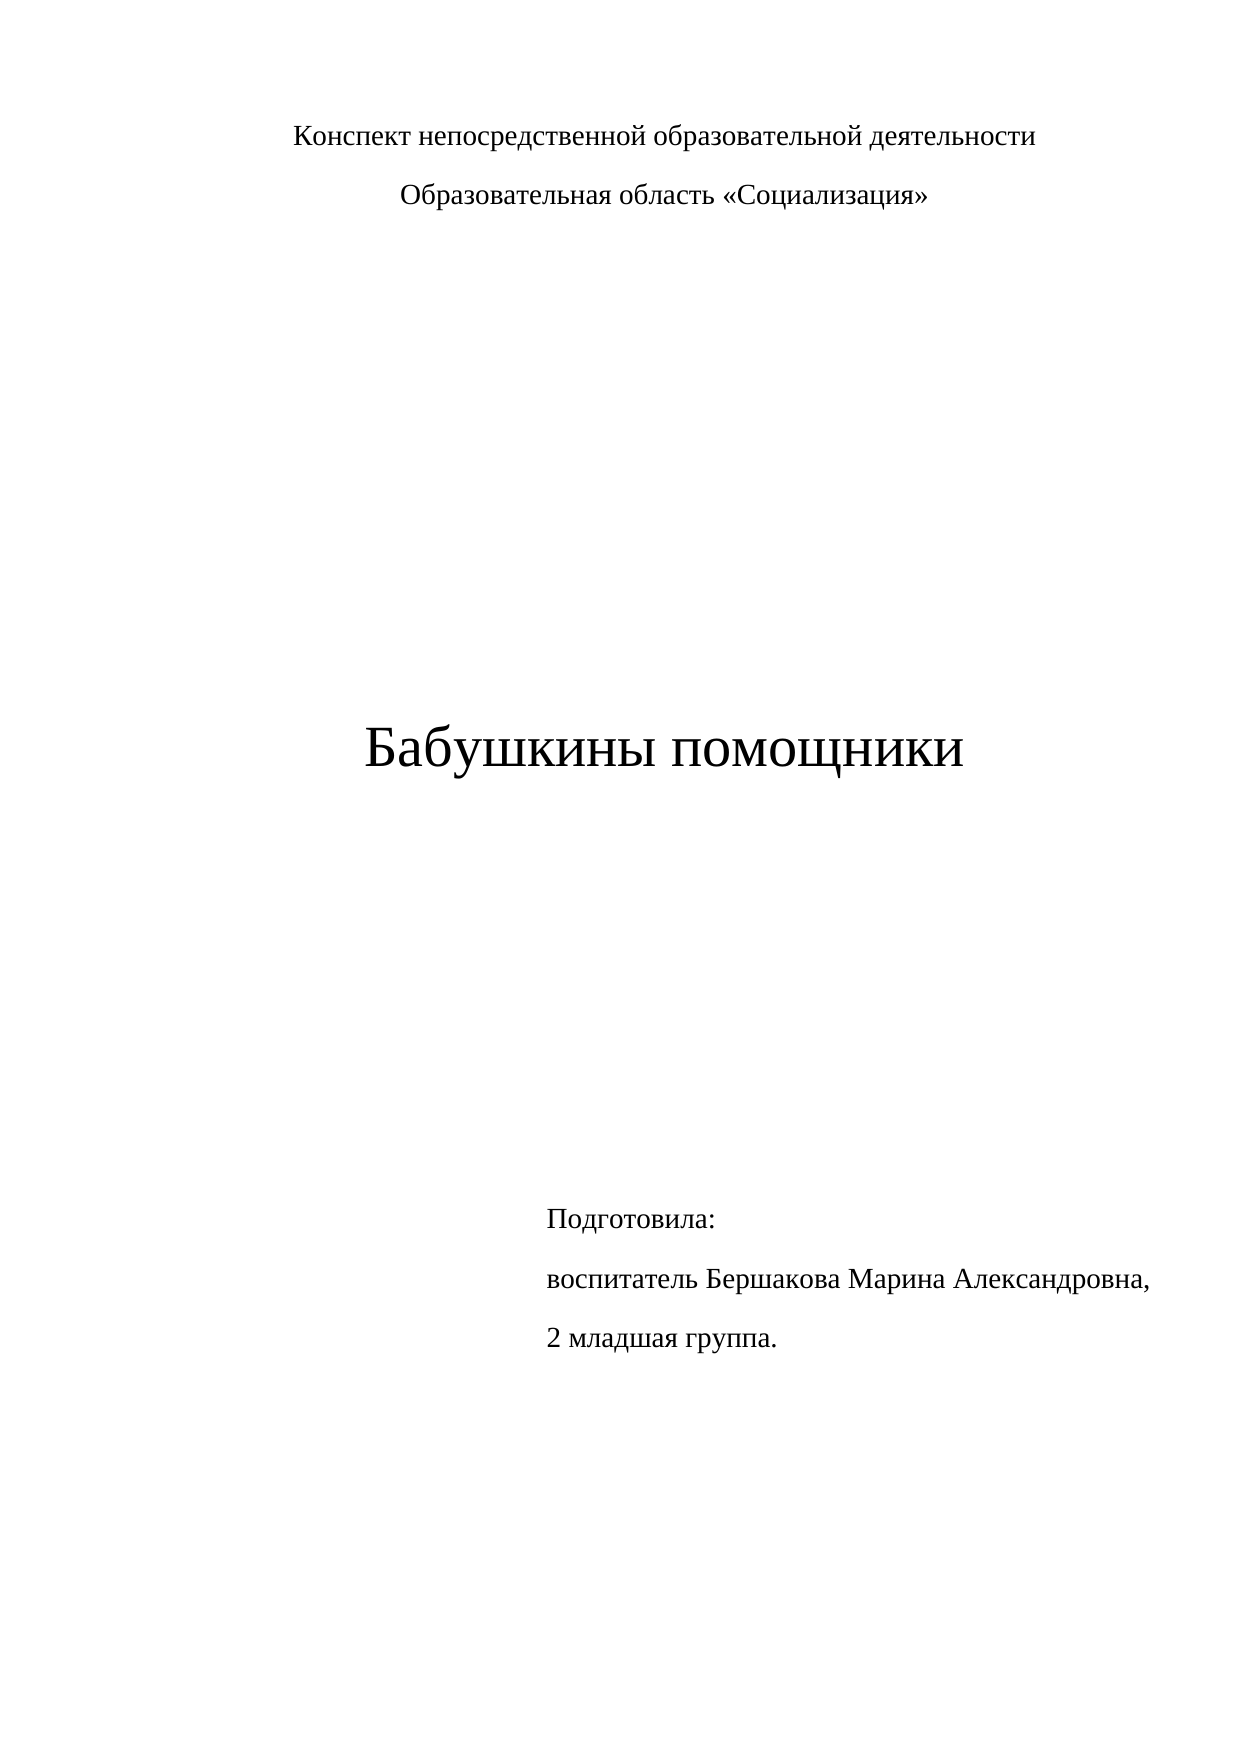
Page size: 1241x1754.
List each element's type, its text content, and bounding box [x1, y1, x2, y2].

text Конспект непосредственной образовательной деятельности [148, 118, 1181, 152]
text Подготовила: [148, 1201, 1181, 1235]
text воспитатель Бершакова Марина Александровна, [148, 1261, 1181, 1294]
text Бабушкины помощники [148, 712, 1181, 779]
text Образовательная область «Социализация» [148, 177, 1181, 211]
text 2 младшая группа. [148, 1320, 1181, 1354]
